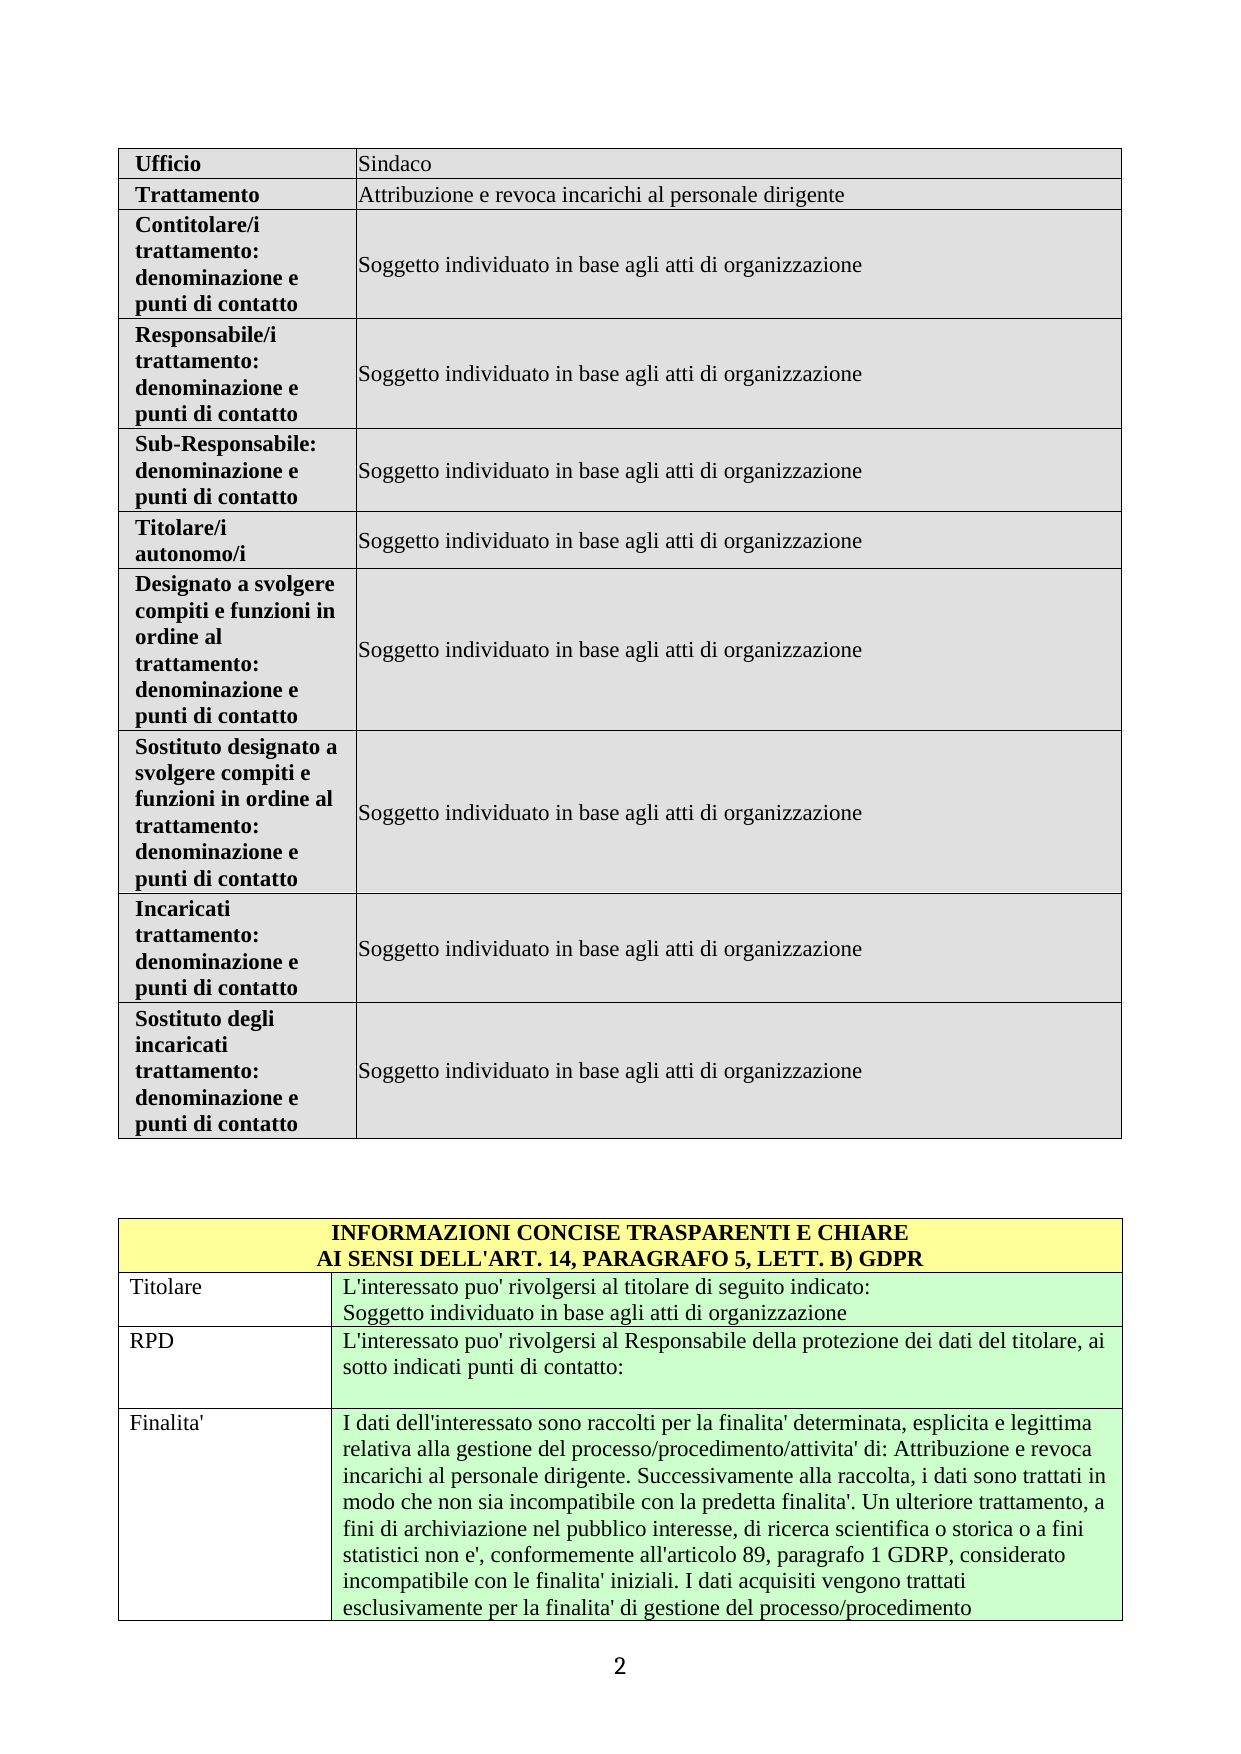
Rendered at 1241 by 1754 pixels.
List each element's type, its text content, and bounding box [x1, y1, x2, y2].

table_cell Sostituto degli incaricati trattamento: denominazione e punti di contatto [119, 1003, 356, 1138]
table_cell RPD [119, 1327, 331, 1408]
table_cell Soggetto individuato in base agli atti di organizzazione [357, 512, 1121, 568]
table_cell Sub-Responsabile: denominazione e punti di contatto [119, 429, 356, 511]
table_cell Contitolare/i trattamento: denominazione e punti di contatto [119, 210, 356, 318]
table_cell Soggetto individuato in base agli atti di organizzazione [357, 319, 1121, 428]
table_cell Soggetto individuato in base agli atti di organizzazione [357, 894, 1121, 1002]
table_cell L'interessato puo' rivolgersi al titolare di seguito indicato: Soggetto individuato in base agli atti di organizzazione [332, 1273, 1122, 1326]
table_cell Sostituto designato a svolgere compiti e funzioni in ordine al trattamento: denominazione e punti di contatto [119, 731, 356, 892]
table_header INFORMAZIONI CONCISE TRASPARENTI E CHIARE AI SENSI DELL'ART. 14, PARAGRAFO 5, LETT. B) GDPR [119, 1219, 1122, 1272]
table_cell Titolare/i autonomo/i [119, 512, 356, 568]
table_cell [332, 1409, 1122, 1620]
table_cell Sindaco [357, 149, 1121, 178]
table_cell Incaricati trattamento: denominazione e punti di contatto [119, 894, 356, 1002]
table_cell Soggetto individuato in base agli atti di organizzazione [357, 210, 1121, 318]
table_cell L'interessato puo' rivolgersi al Responsabile della protezione dei dati del titolare, ai sotto indicati punti di contatto: [332, 1327, 1122, 1408]
table_cell Soggetto individuato in base agli atti di organizzazione [357, 569, 1121, 730]
table_cell Soggetto individuato in base agli atti di organizzazione [357, 429, 1121, 511]
table_cell Designato a svolgere compiti e funzioni in ordine al trattamento: denominazione e punti di contatto [119, 569, 356, 730]
table_cell Soggetto individuato in base agli atti di organizzazione [357, 731, 1121, 892]
table_cell Responsabile/i trattamento: denominazione e punti di contatto [119, 319, 356, 428]
table_cell Ufficio [119, 149, 356, 178]
table_cell Finalita' [119, 1409, 331, 1620]
table_cell Trattamento [119, 179, 356, 209]
table_cell Soggetto individuato in base agli atti di organizzazione [357, 1003, 1121, 1138]
table_cell Titolare [119, 1273, 331, 1326]
table_cell Attribuzione e revoca incarichi al personale dirigente [357, 179, 1121, 209]
